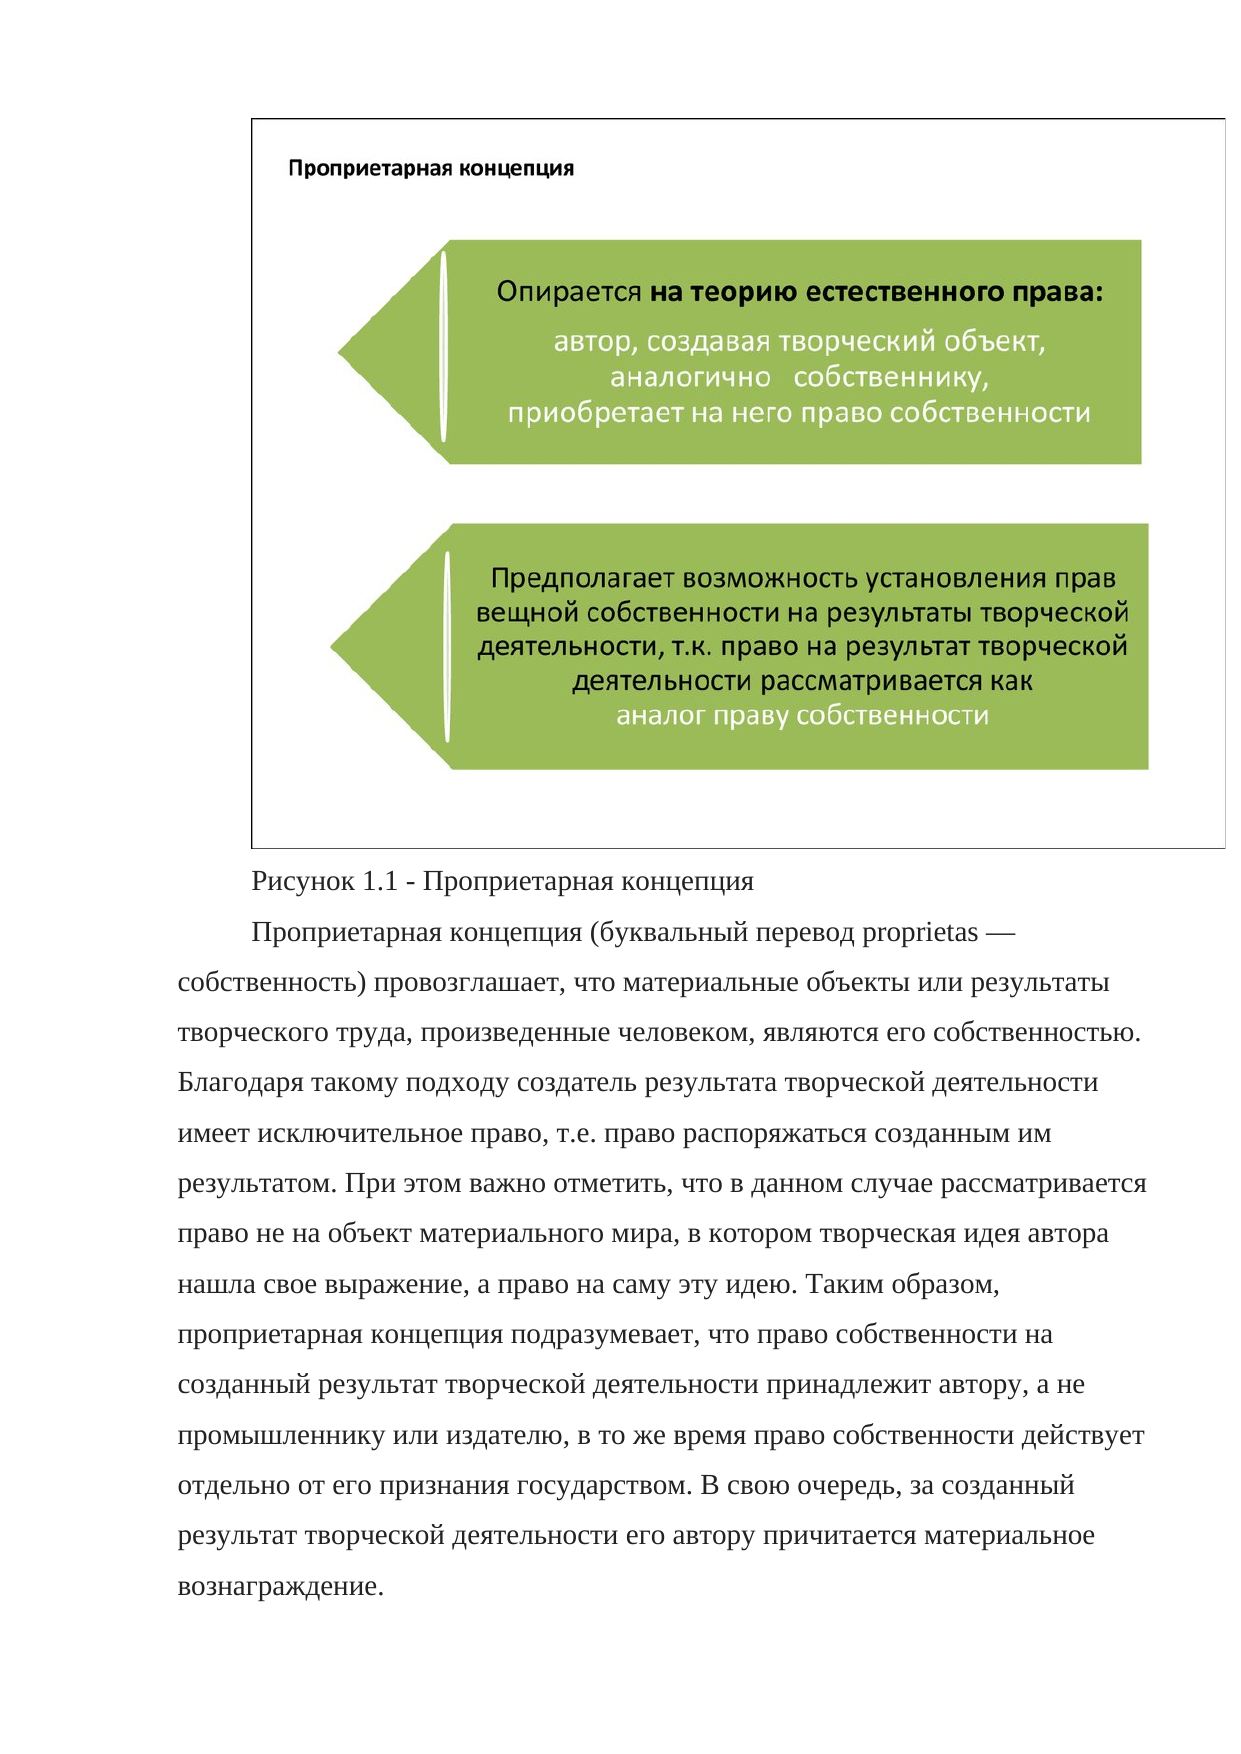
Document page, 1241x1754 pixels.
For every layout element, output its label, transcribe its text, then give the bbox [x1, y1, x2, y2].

picture [251, 118, 1226, 849]
text Проприетарная концепция (буквальный перевод proprietas — собственность) провозглашает, что материальные объекты или результаты творческого труда, произведенные человеком, являются его собственностью. Благодаря такому подходу создатель результата творческой деятельности имеет исключительное право, т.е. право распоряжаться созданным им результатом. При этом важно отметить, что в данном случае рассматривается право не на объект материального мира, в котором творческая идея автора нашла свое выражение, а право на саму эту идею. Таким образом, проприетарная концепция подразумевает, что право собственности на созданный результат творческой деятельности принадлежит автору, а не промышленнику или издателю, в то же время право собственности действует отдельно от его признания государством. В свою очередь, за созданный результат творческой деятельности его автору причитается материальное вознаграждение. [177, 914, 1152, 1601]
text Рисунок 1.1 - Проприетарная концепция [177, 863, 1152, 897]
